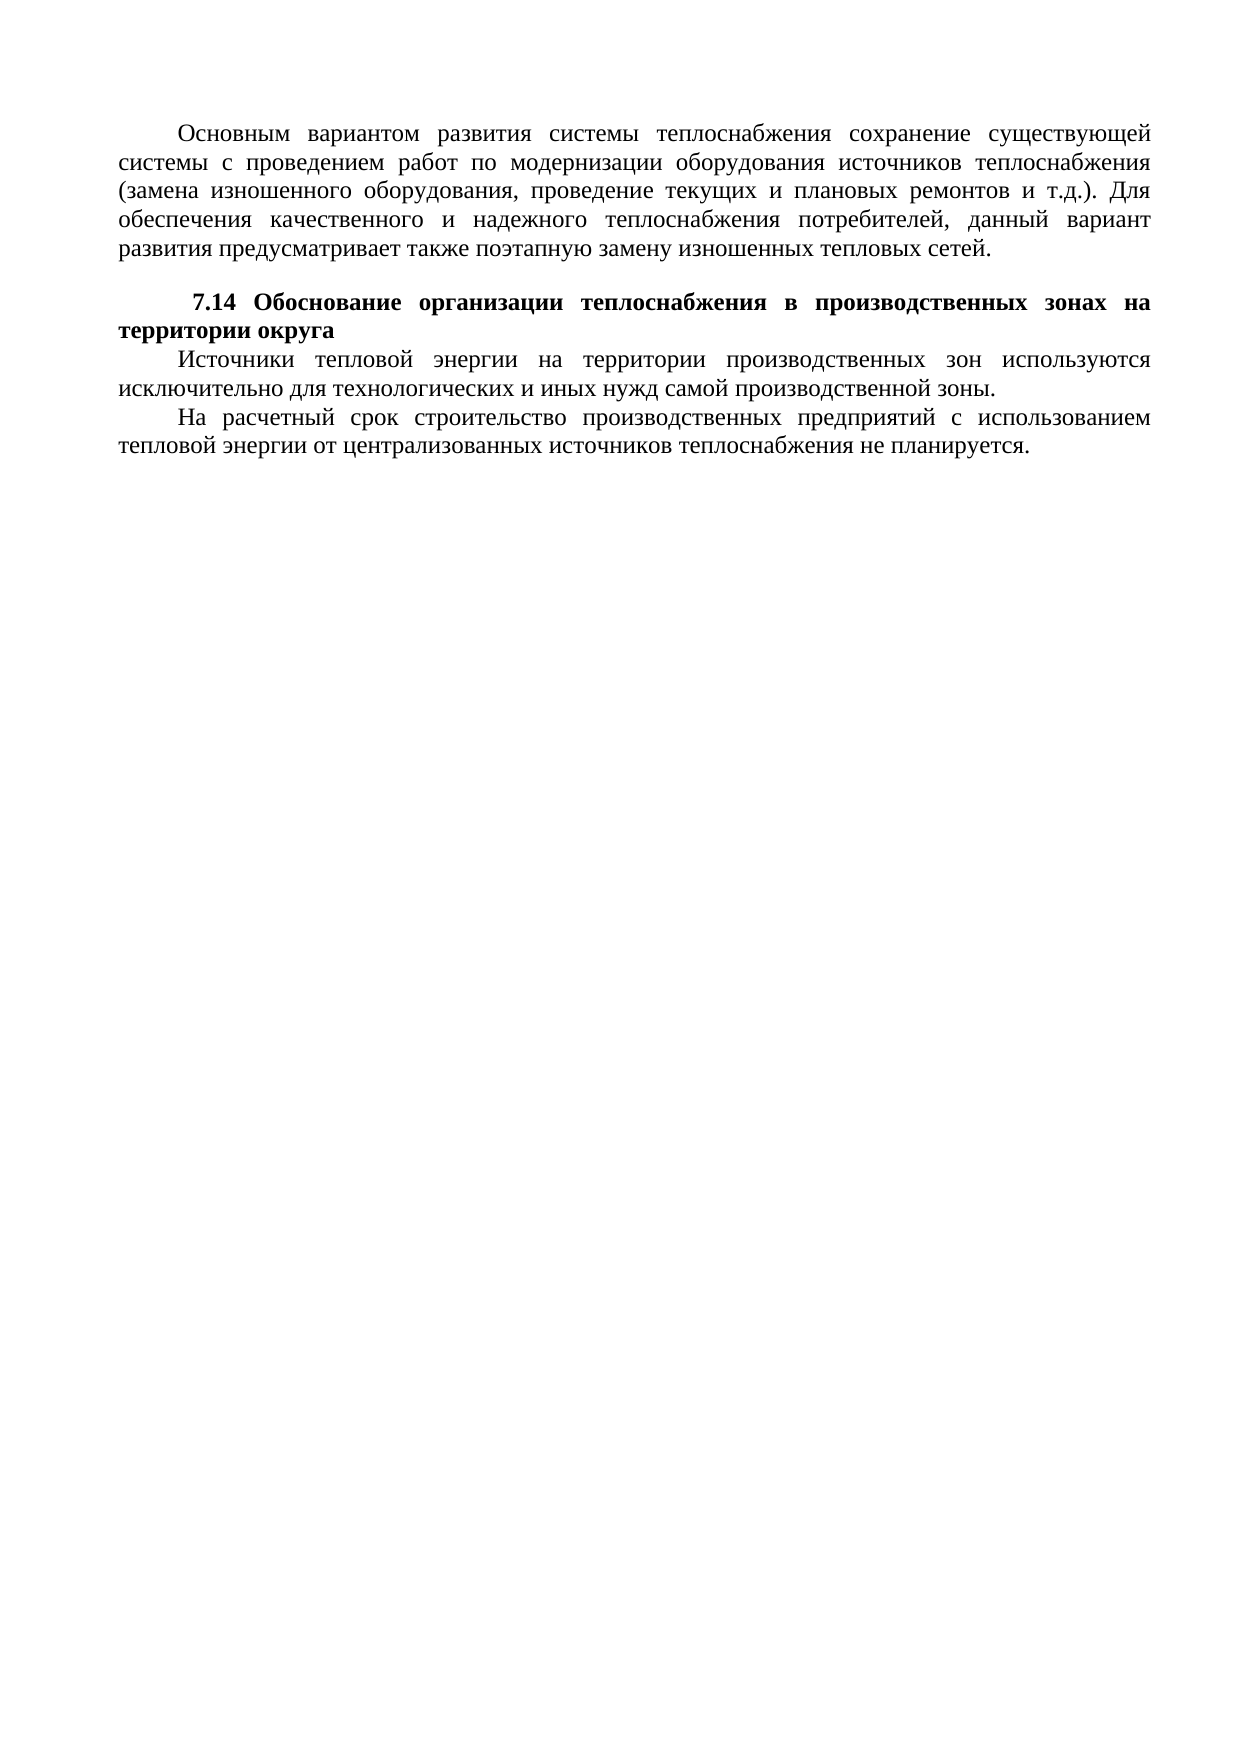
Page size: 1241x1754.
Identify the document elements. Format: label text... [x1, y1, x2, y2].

subtitle 7.14 Обоснование организации теплоснабжения в производственных зонах на территории округа [118, 287, 1152, 344]
text На расчетный срок строительство производственных предприятий с использованием тепловой энергии от централизованных источников теплоснабжения не планируется. [118, 402, 1152, 459]
text Основным вариантом развития системы теплоснабжения сохранение существующей системы с проведением работ по модернизации оборудования источников теплоснабжения (замена изношенного оборудования, проведение текущих и плановых ремонтов и т.д.). Для обеспечения качественного и надежного теплоснабжения потребителей, данный вариант развития предусматривает также поэтапную замену изношенных тепловых сетей. [118, 118, 1152, 262]
text Источники тепловой энергии на территории производственных зон используются исключительно для технологических и иных нужд самой производственной зоны. [118, 344, 1152, 402]
